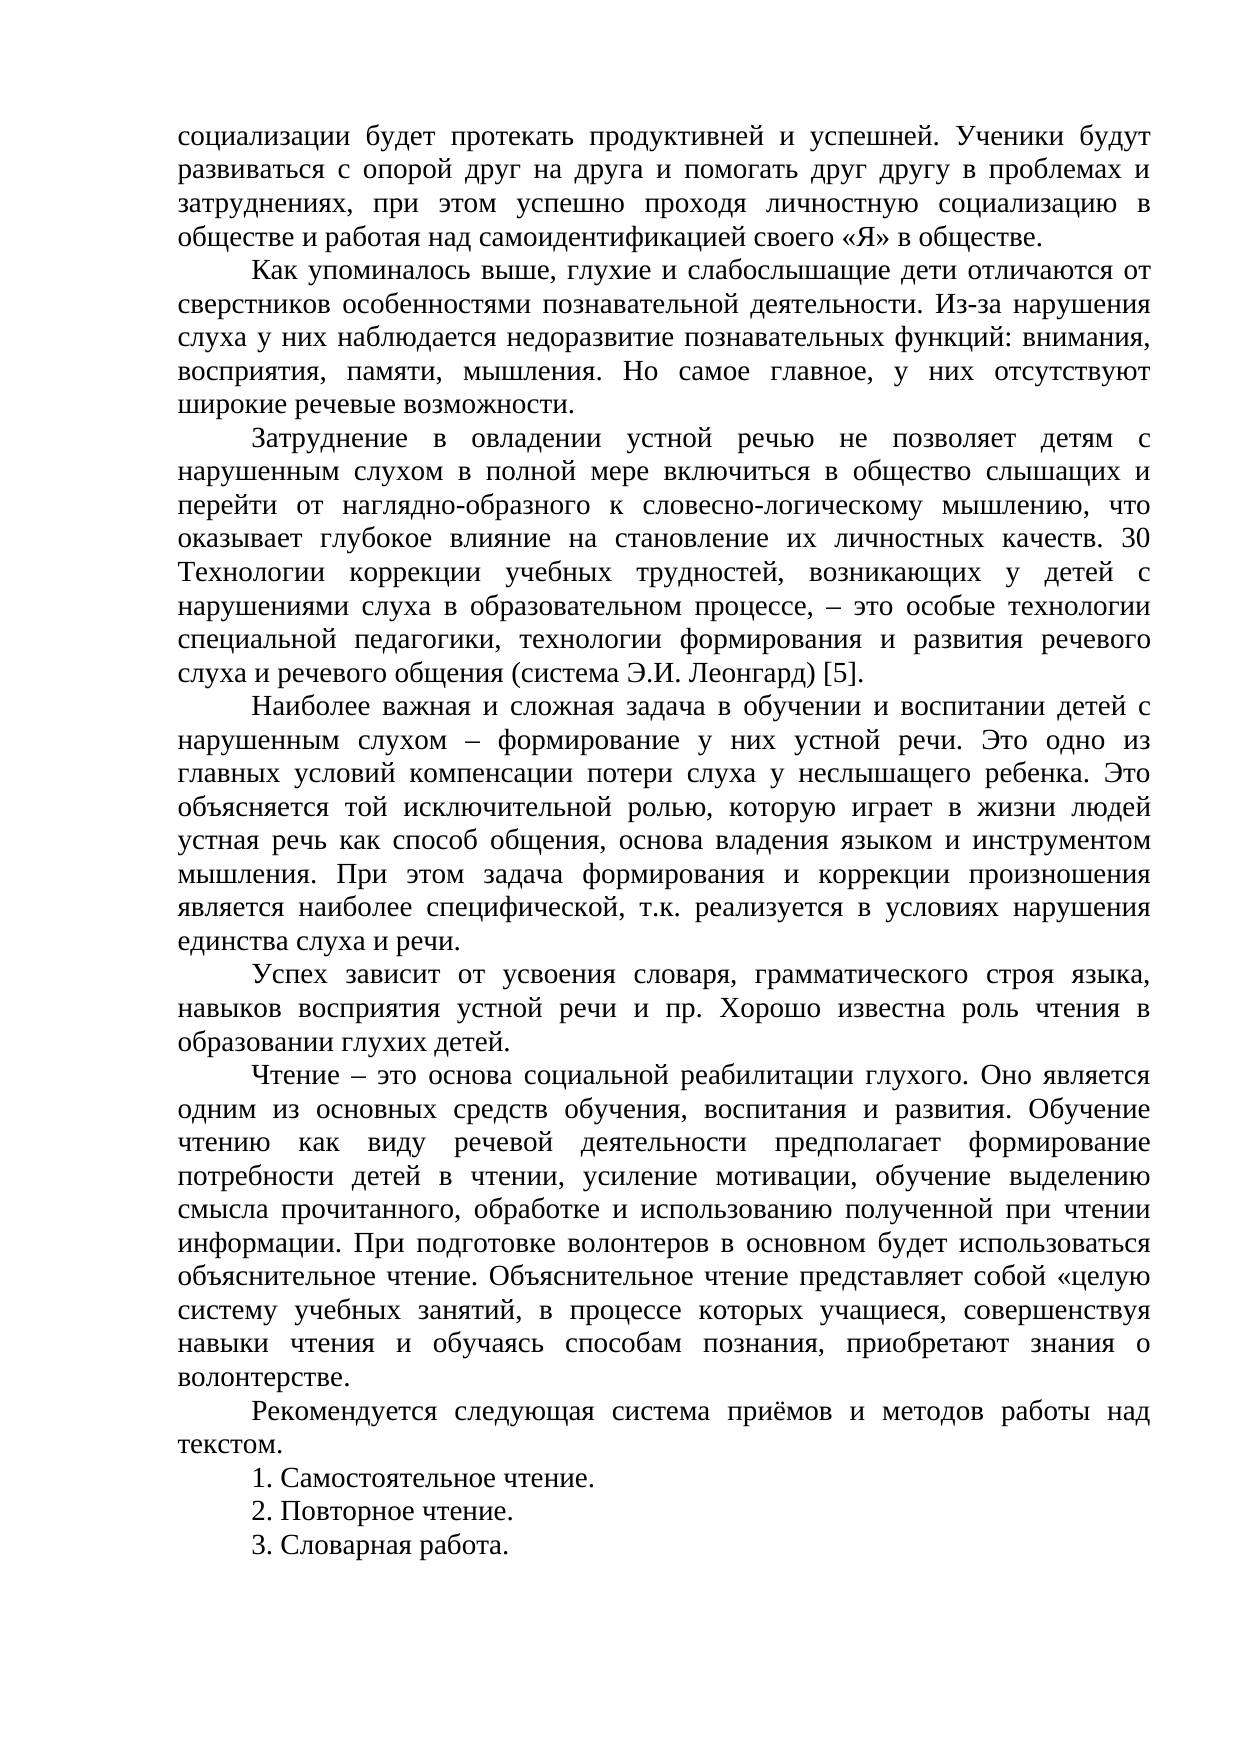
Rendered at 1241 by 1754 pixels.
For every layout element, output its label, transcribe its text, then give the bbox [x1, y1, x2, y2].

text 3. Словарная работа. [177, 1527, 1152, 1560]
text Как упоминалось выше, глухие и слабослышащие дети отличаются от сверстников особенностями познавательной деятельности. Из-за нарушения слуха у них наблюдается недоразвитие познавательных функций: внимания, восприятия, памяти, мышления. Но самое главное, у них отсутствуют широкие речевые возможности. [177, 252, 1152, 420]
text Затруднение в овладении устной речью не позволяет детям с нарушенным слухом в полной мере включиться в общество слышащих и перейти от наглядно-образного к словесно-логическому мышлению, что оказывает глубокое влияние на становление их личностных качеств. 30 Технологии коррекции учебных трудностей, возникающих у детей с нарушениями слуха в образовательном процессе, – это особые технологии специальной педагогики, технологии формирования и развития речевого слуха и речевого общения (система Э.И. Леонгард) [5]. [177, 420, 1152, 688]
text 2. Повторное чтение. [177, 1493, 1152, 1527]
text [177, 118, 1152, 252]
text Наиболее важная и сложная задача в обучении и воспитании детей с нарушенным слухом – формирование у них устной речи. Это одно из главных условий компенсации потери слуха у неслышащего ребенка. Это объясняется той исключительной ролью, которую играет в жизни людей устная речь как способ общения, основа владения языком и инструментом мышления. При этом задача формирования и коррекции произношения является наиболее специфической, т.к. реализуется в условиях нарушения единства слуха и речи. [177, 688, 1152, 957]
text Чтение – это основа социальной реабилитации глухого. Оно является одним из основных средств обучения, воспитания и развития. Обучение чтению как виду речевой деятельности предполагает формирование потребности детей в чтении, усиление мотивации, обучение выделению смысла прочитанного, обработке и использованию полученной при чтении информации. При подготовке волонтеров в основном будет использоваться объяснительное чтение. Объяснительное чтение представляет собой «целую систему учебных занятий, в процессе которых учащиеся, совершенствуя навыки чтения и обучаясь способам познания, приобретают знания о волонтерстве. [177, 1057, 1152, 1393]
text Рекомендуется следующая система приёмов и методов работы над текстом. [177, 1393, 1152, 1460]
text 1. Самостоятельное чтение. [177, 1460, 1152, 1493]
text Успех зависит от усвоения словаря, грамматического строя языка, навыков восприятия устной речи и пр. Хорошо известна роль чтения в образовании глухих детей. [177, 957, 1152, 1057]
